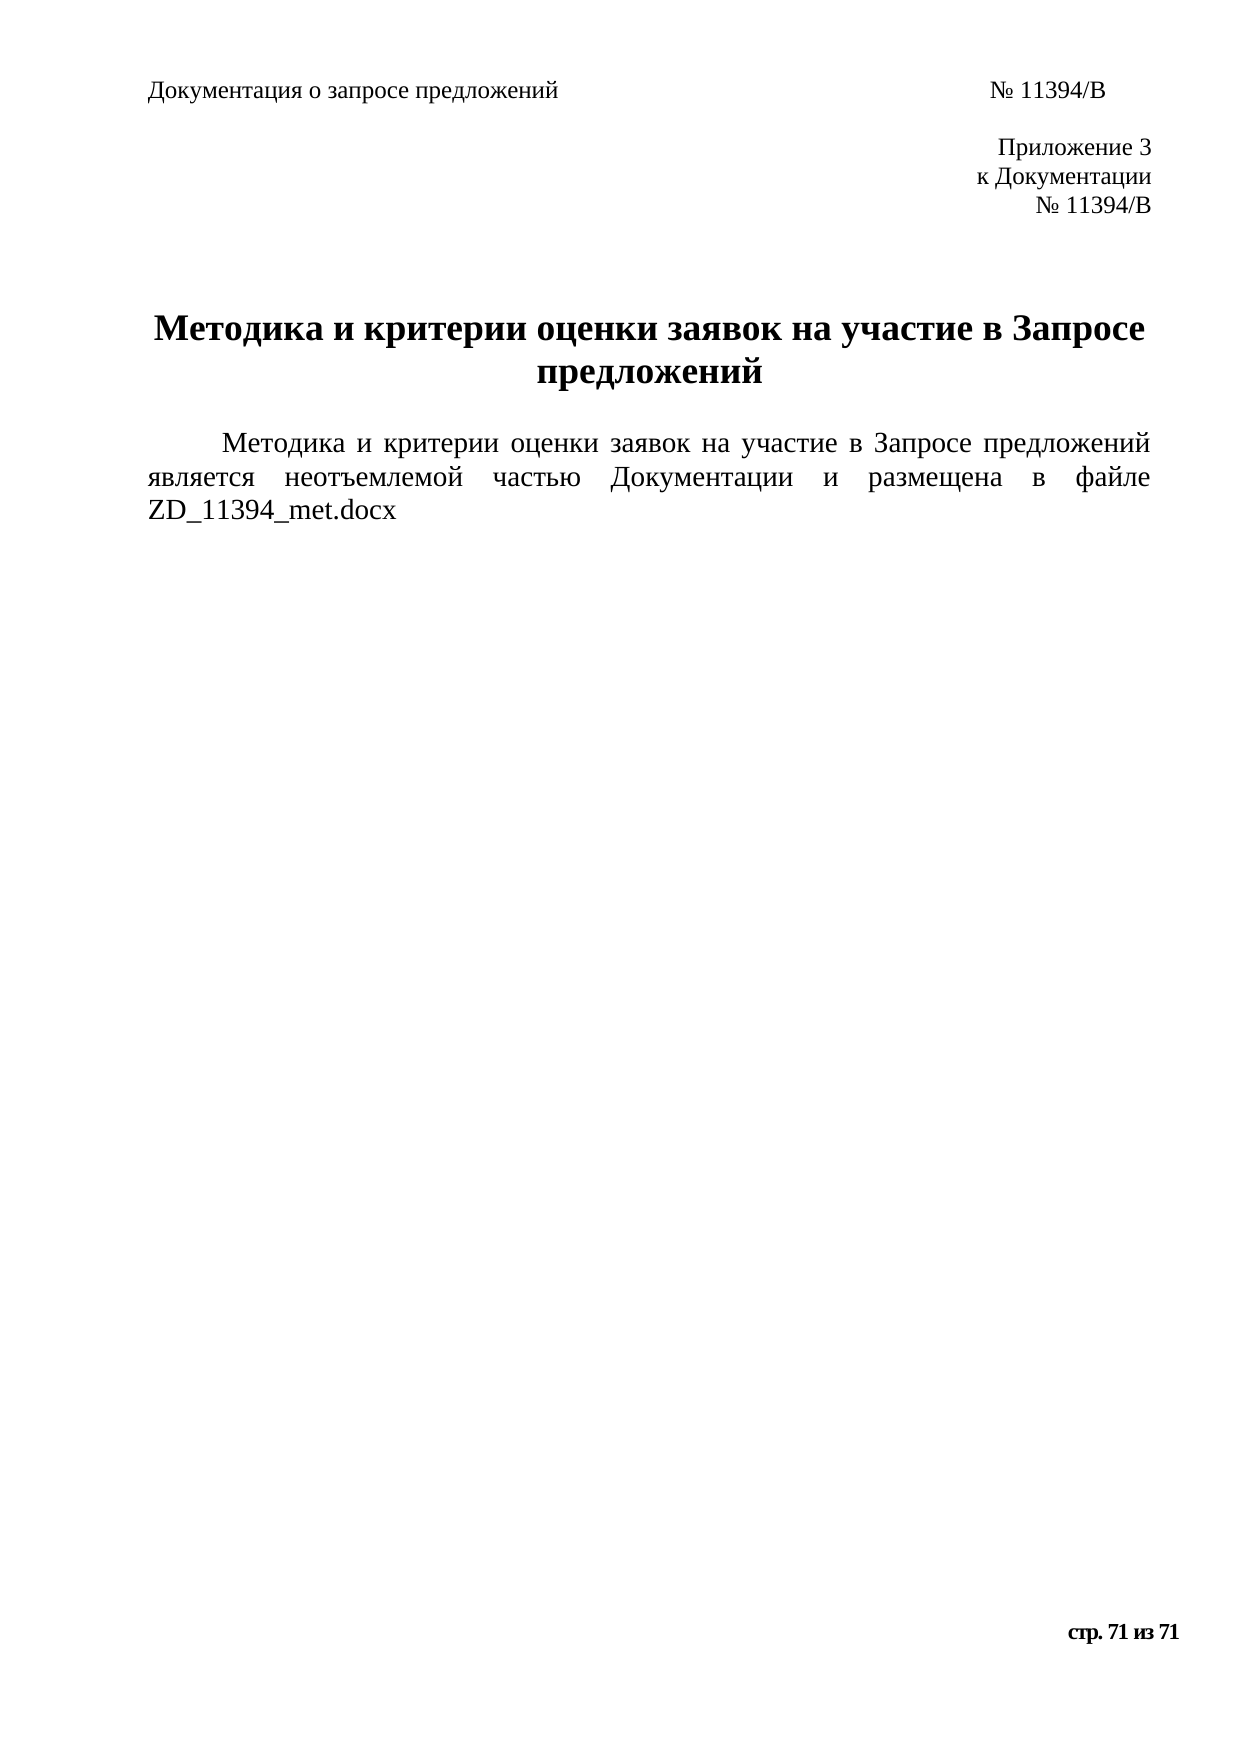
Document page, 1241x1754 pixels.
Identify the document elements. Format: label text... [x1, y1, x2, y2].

subtitle Приложение 3 [148, 132, 1152, 161]
text Методика и критерии оценки заявок на участие в Запросе предложений является неотъемлемой частью Документации и размещена в файле ZD_11394_met.docx [148, 425, 1152, 526]
list к Документации № 11394/В [223, 161, 1152, 219]
text Методика и критерии оценки заявок на участие в Запросе предложений [148, 305, 1152, 392]
